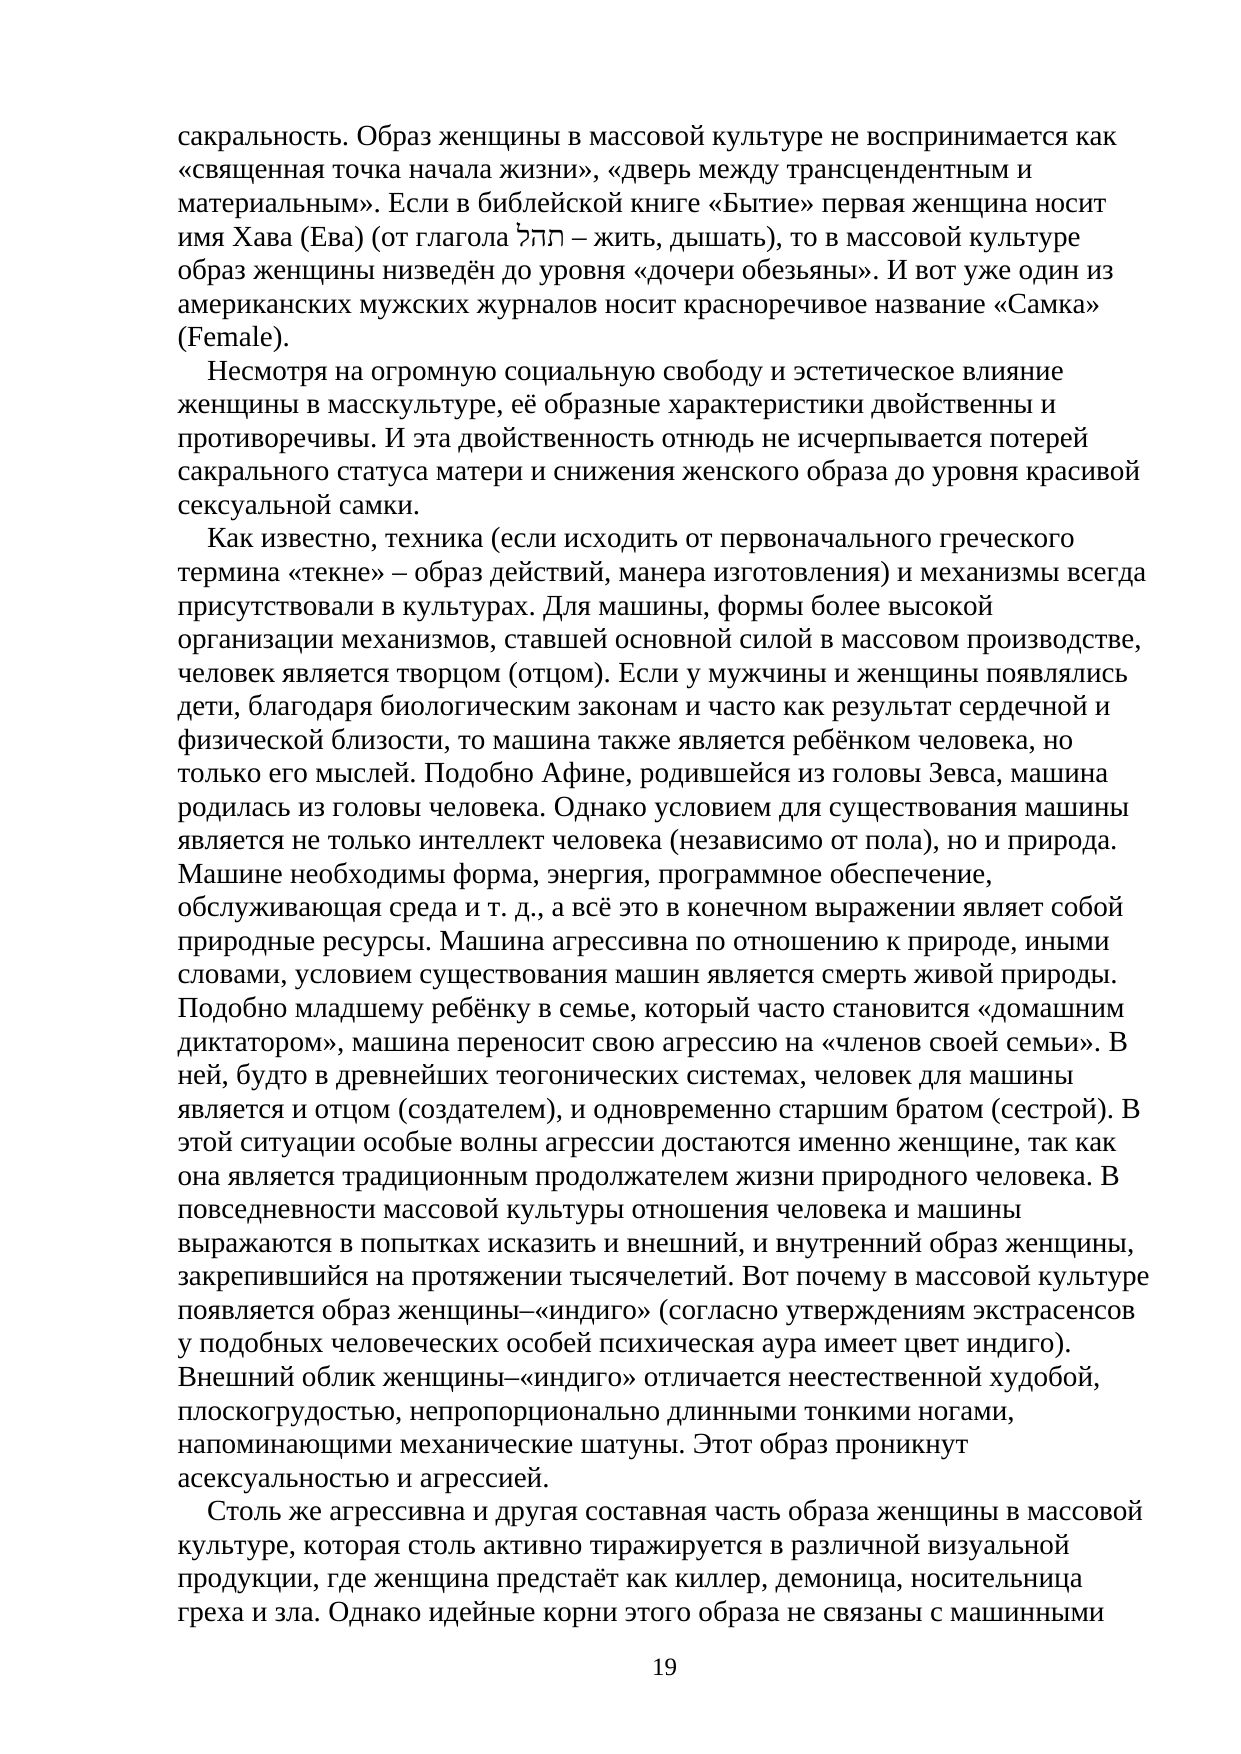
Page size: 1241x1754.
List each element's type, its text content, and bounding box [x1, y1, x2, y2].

text Как известно, техника (если исходить от первоначального греческого термина «текне» – образ действий, манера изготовления) и механизмы всегда присутствовали в культурах. Для машины, формы более высокой организации механизмов, ставшей основной силой в массовом производстве, человек является творцом (отцом). Если у мужчины и женщины появлялись дети, благодаря биологическим законам и часто как результат сердечной и физической близости, то машина также является ребёнком человека, но только его мыслей. Подобно Афине, родившейся из головы Зевса, машина родилась из головы человека. Однако условием для существования машины является не только интеллект человека (независимо от пола), но и природа. Машине необходимы форма, энергия, программное обеспечение, обслуживающая среда и т. д., а всё это в конечном выражении являет собой природные ресурсы. Машина агрессивна по отношению к природе, иными словами, условием существования машин является смерть живой природы. Подобно младшему ребёнку в семье, который часто становится «домашним диктатором», машина переносит свою агрессию на «членов своей семьи». В ней, будто в древнейших теогонических системах, человек для машины является и отцом (создателем), и одновременно старшим братом (сестрой). В этой ситуации особые волны агрессии достаются именно женщине, так как она является традиционным продолжателем жизни природного человека. В повседневности массовой культуры отношения человека и машины выражаются в попытках исказить и внешний, и внутренний образ женщины, закрепившийся на протяжении тысячелетий. Вот почему в массовой культуре появляется образ женщины–«индиго» (согласно утверждениям экстрасенсов у подобных человеческих особей психическая аура имеет цвет индиго). Внешний облик женщины–«индиго» отличается неестественной худобой, плоскогрудостью, непропорционально длинными тонкими ногами, напоминающими механические шатуны. Этот образ проникнут асексуальностью и агрессией. [177, 521, 1152, 1493]
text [177, 1493, 1152, 1627]
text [177, 118, 1152, 353]
text Несмотря на огромную социальную свободу и эстетическое влияние женщины в масскультуре, её образные характеристики двойственны и противоречивы. И эта двойственность отнюдь не исчерпывается потерей сакрального статуса матери и снижения женского образа до уровня красивой сексуальной самки. [177, 353, 1152, 521]
